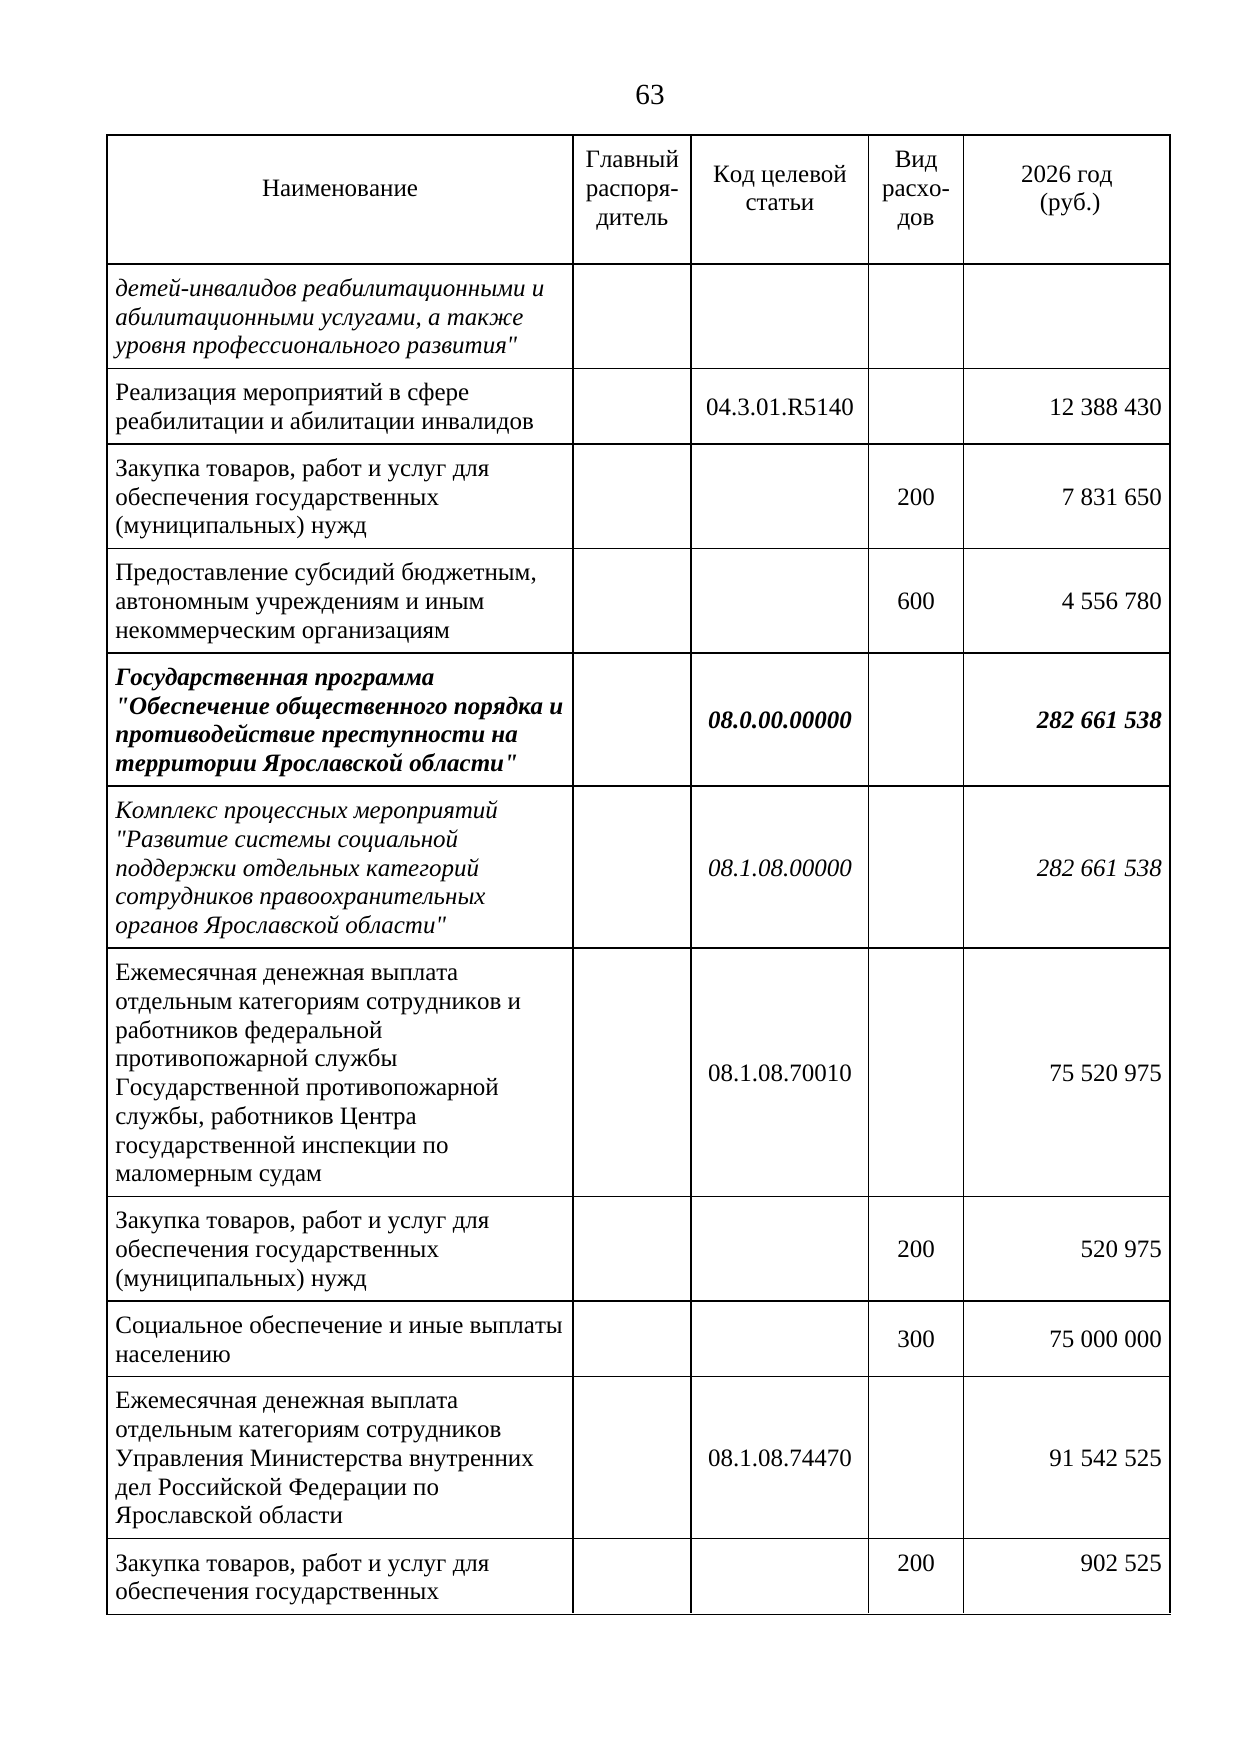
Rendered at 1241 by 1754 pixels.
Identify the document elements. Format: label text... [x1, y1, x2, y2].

table_header Вид расхо- дов [869, 136, 963, 263]
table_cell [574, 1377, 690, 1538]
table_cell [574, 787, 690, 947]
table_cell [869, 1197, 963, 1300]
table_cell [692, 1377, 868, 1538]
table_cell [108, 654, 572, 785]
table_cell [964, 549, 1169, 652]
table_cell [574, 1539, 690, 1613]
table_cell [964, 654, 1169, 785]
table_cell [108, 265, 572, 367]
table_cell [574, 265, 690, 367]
table_header Главный распоря-дитель [574, 136, 690, 263]
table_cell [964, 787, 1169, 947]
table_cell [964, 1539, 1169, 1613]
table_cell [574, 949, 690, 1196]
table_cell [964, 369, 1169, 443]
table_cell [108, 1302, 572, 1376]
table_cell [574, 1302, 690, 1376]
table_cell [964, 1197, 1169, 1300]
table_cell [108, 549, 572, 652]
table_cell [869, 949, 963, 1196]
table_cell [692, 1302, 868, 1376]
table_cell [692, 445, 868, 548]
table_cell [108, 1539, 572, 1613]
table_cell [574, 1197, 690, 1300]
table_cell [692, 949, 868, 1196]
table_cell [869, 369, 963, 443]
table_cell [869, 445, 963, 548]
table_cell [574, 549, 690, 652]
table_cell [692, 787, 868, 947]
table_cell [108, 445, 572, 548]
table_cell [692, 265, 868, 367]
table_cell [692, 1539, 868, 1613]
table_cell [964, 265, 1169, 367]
table_header 2026 год (руб.) [964, 136, 1169, 263]
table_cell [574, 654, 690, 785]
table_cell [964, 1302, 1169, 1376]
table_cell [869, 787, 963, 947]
table_header Наименование [108, 136, 572, 263]
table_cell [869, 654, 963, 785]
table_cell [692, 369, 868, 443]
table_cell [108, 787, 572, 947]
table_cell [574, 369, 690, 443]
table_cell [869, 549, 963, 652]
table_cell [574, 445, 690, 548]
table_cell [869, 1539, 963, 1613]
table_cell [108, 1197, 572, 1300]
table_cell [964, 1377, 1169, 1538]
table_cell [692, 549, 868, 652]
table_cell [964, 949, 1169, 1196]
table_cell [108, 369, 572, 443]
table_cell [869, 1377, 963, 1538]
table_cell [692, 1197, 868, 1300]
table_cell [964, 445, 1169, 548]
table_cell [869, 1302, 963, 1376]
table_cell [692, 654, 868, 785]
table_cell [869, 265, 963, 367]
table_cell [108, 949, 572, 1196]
table_header Код целевой статьи [692, 136, 868, 263]
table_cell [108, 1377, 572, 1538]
